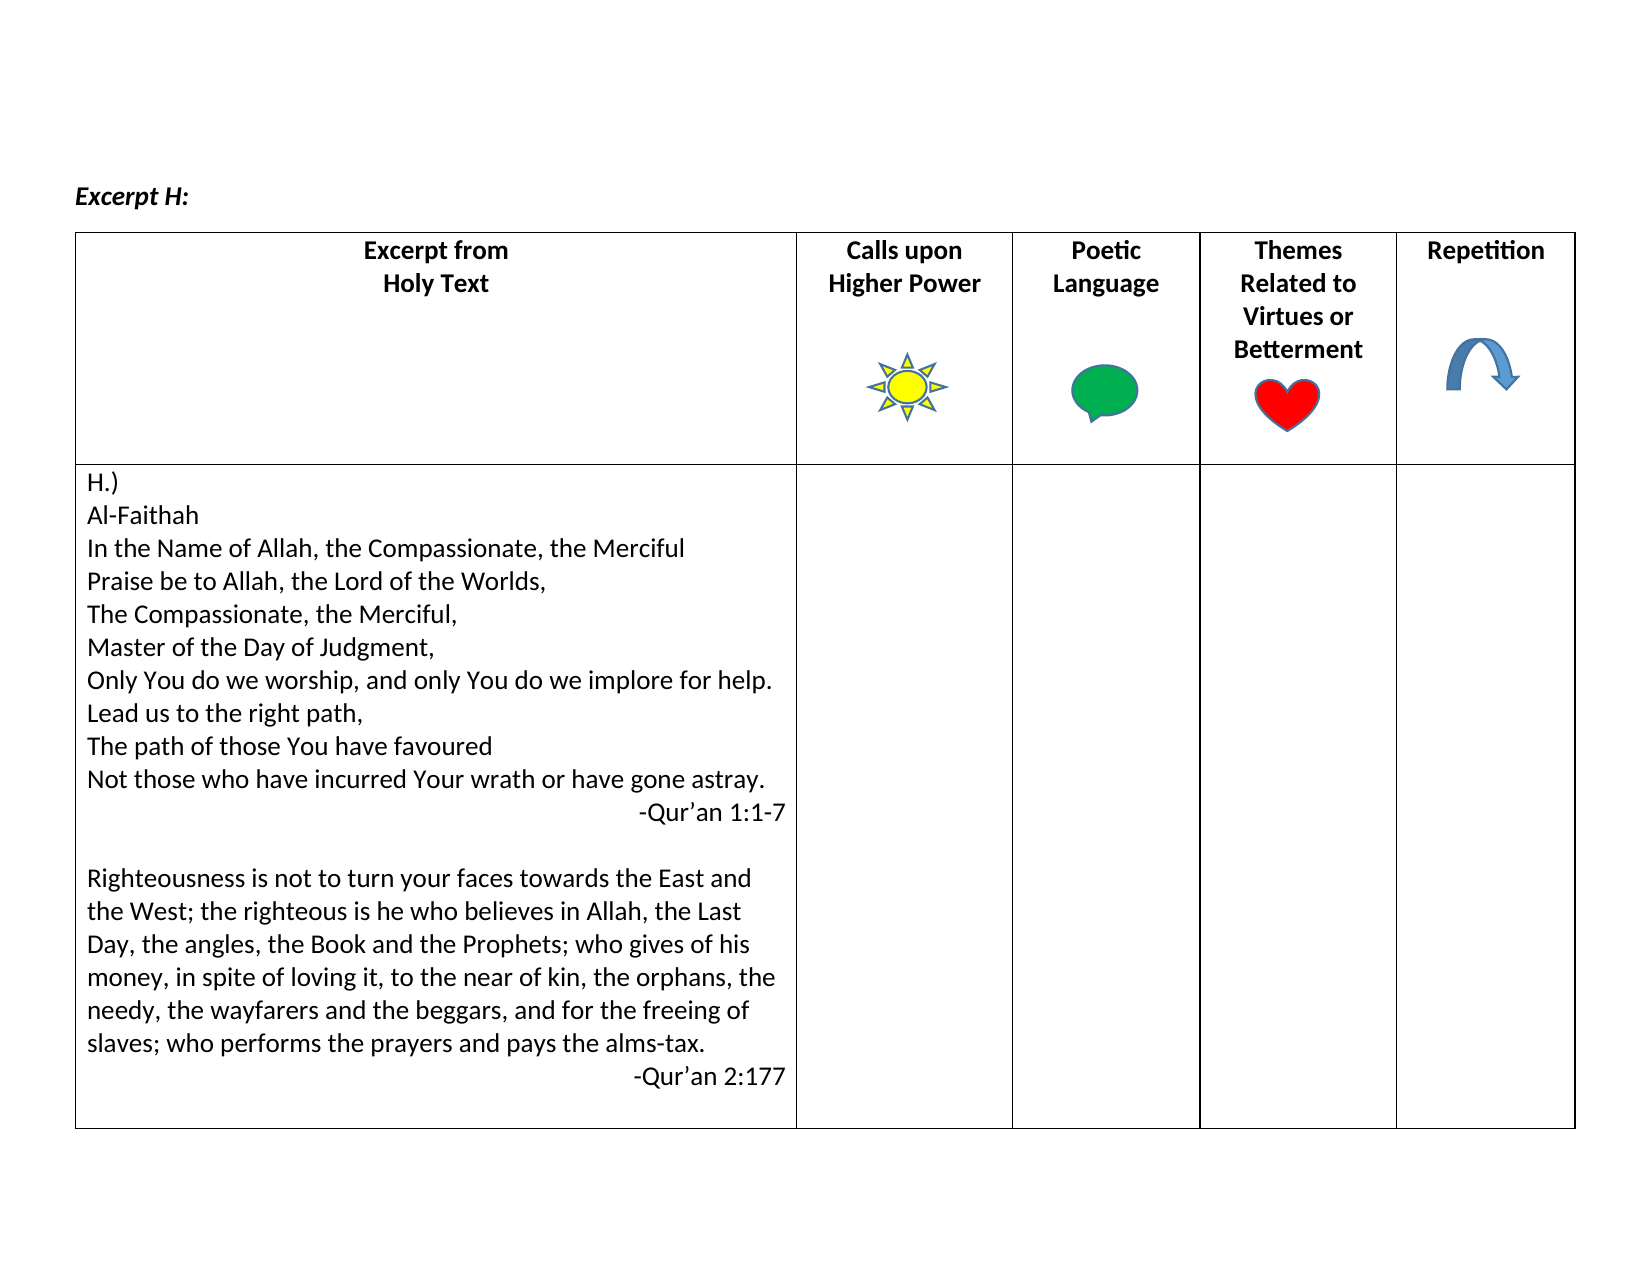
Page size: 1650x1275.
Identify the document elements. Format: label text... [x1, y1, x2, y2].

text Excerpt H: [75, 179, 1575, 213]
table_cell [1013, 465, 1199, 1128]
table_cell [797, 465, 1012, 1128]
table_header Repetition [1397, 233, 1574, 464]
table_header Calls upon Higher Power [797, 233, 1012, 464]
table_header Themes Related to Virtues or Betterment [1201, 233, 1396, 464]
table_cell [1397, 465, 1574, 1128]
table_header Excerpt from Holy Text [76, 233, 796, 464]
table_cell H.) Al-Faithah In the Name of Allah, the Compassionate, the Merciful Praise be to Allah, the Lord of the Worlds, The Compassionate, the Merciful, Master of the Day of Judgment, Only You do we worship, and only You do we implore for help. Lead us to the right path, The path of those You have favoured Not those who have incurred Your wrath or have gone astray. -Qur’an 1:1-7 Righteousness is not to turn your faces towards the East and the West; the righteous is he who believes in Allah, the Last Day, the angles, the Book and the Prophets; who gives of his money, in spite of loving it, to the near of kin, the orphans, the needy, the wayfarers and the beggars, and for the freeing of slaves; who performs the prayers and pays the alms-tax. -Qur’an 2:177 [76, 465, 796, 1128]
table_cell [1201, 465, 1396, 1128]
table_header Poetic Language [1013, 233, 1199, 464]
